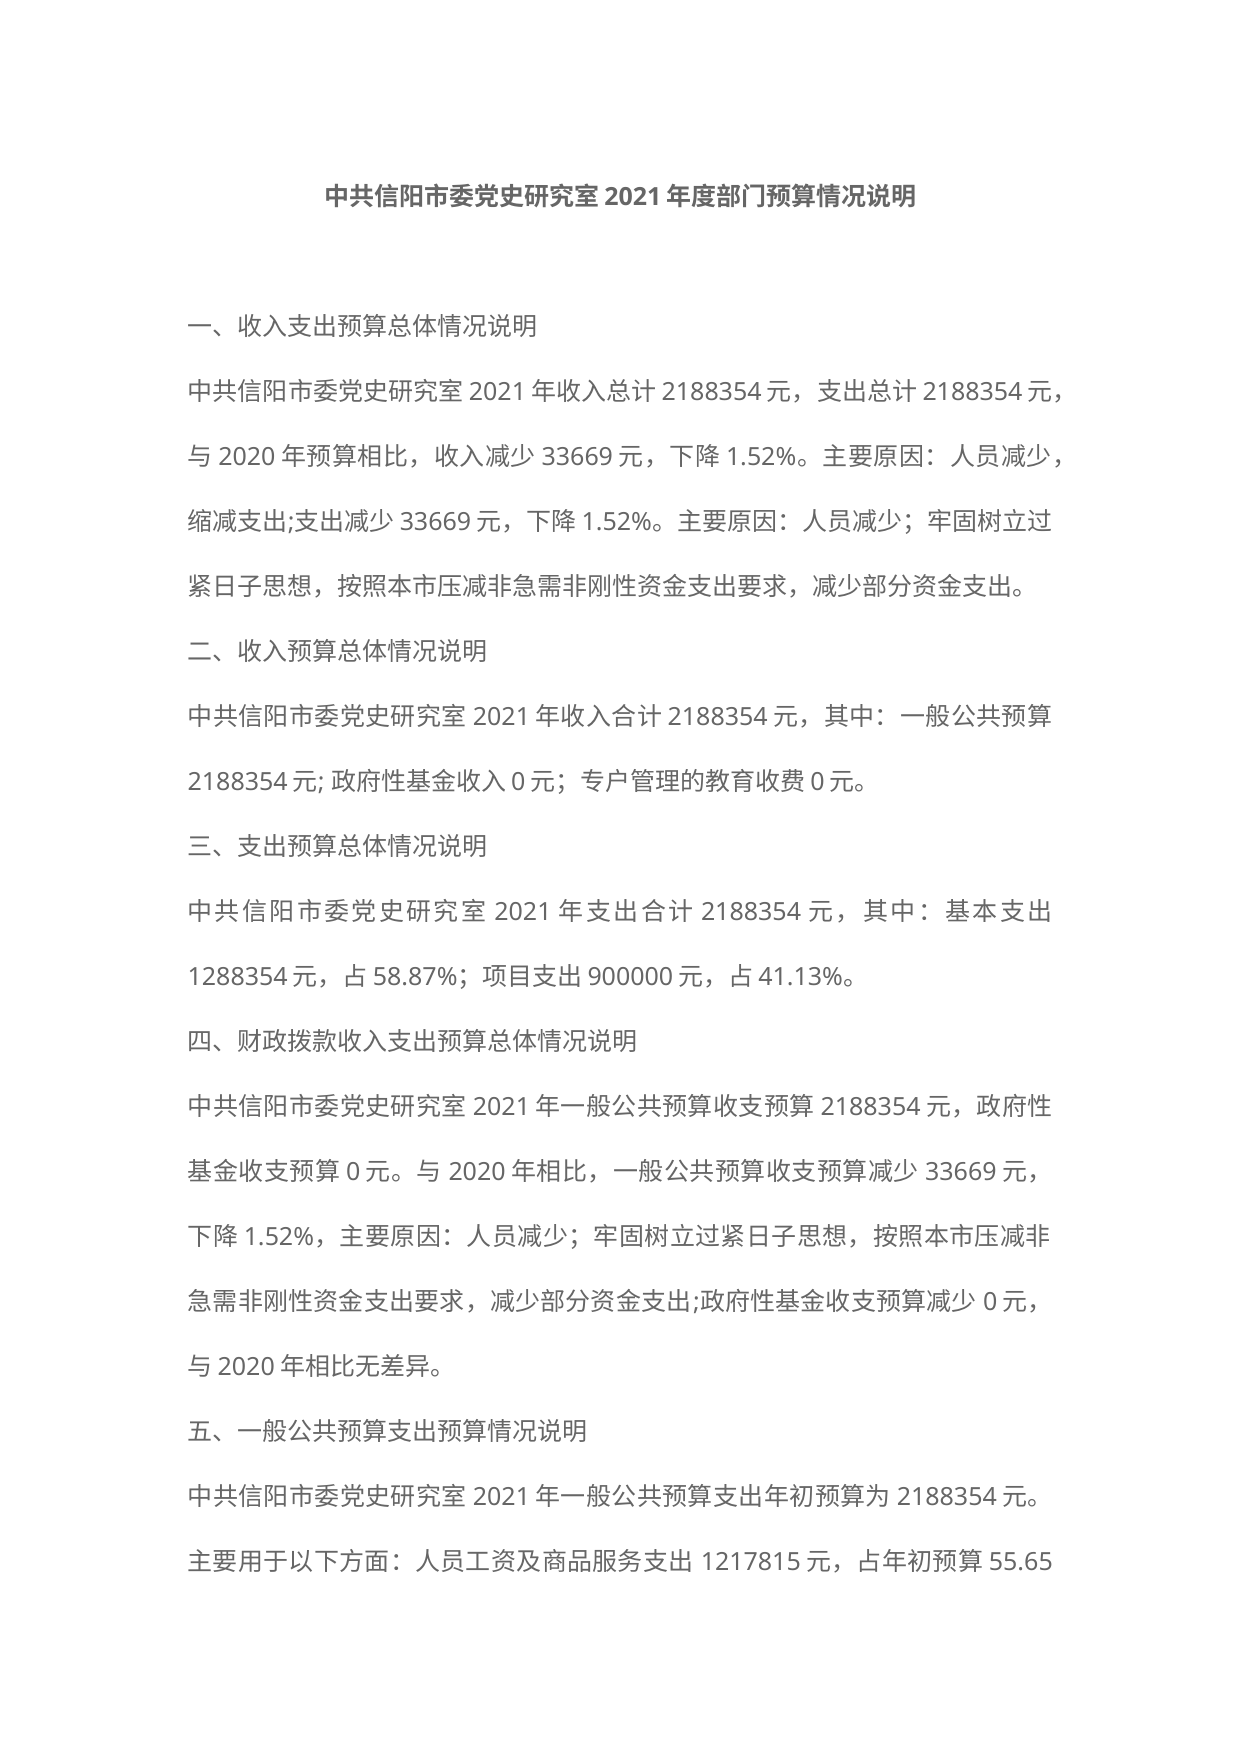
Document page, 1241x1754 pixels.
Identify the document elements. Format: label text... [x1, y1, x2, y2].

text 四、财政拨款收入支出预算总体情况说明 [187, 1007, 1053, 1072]
text 中共信阳市委党史研究室2021年支出合计2188354元，其中：基本支出1288354元，占58.87%；项目支出900000元，占41.13%。 [187, 877, 1053, 1007]
text 三、支出预算总体情况说明 [187, 812, 1053, 877]
text 二、收入预算总体情况说明 [187, 617, 1053, 682]
text 中共信阳市委党史研究室2021年收入总计2188354元，支出总计2188354元，与2020年预算相比，收入减少33669元，下降1.52%。主要原因：人员减少，缩减支出;支出减少33669元，下降1.52%。主要原因：人员减少；牢固树立过紧日子思想，按照本市压减非急需非刚性资金支出要求，减少部分资金支出。 [187, 357, 1053, 617]
text 五、一般公共预算支出预算情况说明 [187, 1397, 1053, 1462]
text 中共信阳市委党史研究室2021年收入合计2188354元，其中：一般公共预算2188354元; 政府性基金收入0元；专户管理的教育收费0元。 [187, 682, 1053, 812]
text 中共信阳市委党史研究室2021年一般公共预算收支预算2188354元，政府性基金收支预算0元。与 2020年相比，一般公共预算收支预算减少33669元，下降1.52%，主要原因：人员减少；牢固树立过紧日子思想，按照本市压减非急需非刚性资金支出要求，减少部分资金支出;政府性基金收支预算减少0元，与2020年相比无差异。 [187, 1072, 1053, 1397]
text 中共信阳市委党史研究室2021年度部门预算情况说明 [187, 162, 1053, 227]
text 一、收入支出预算总体情况说明 [187, 292, 1053, 357]
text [187, 1462, 1053, 1592]
